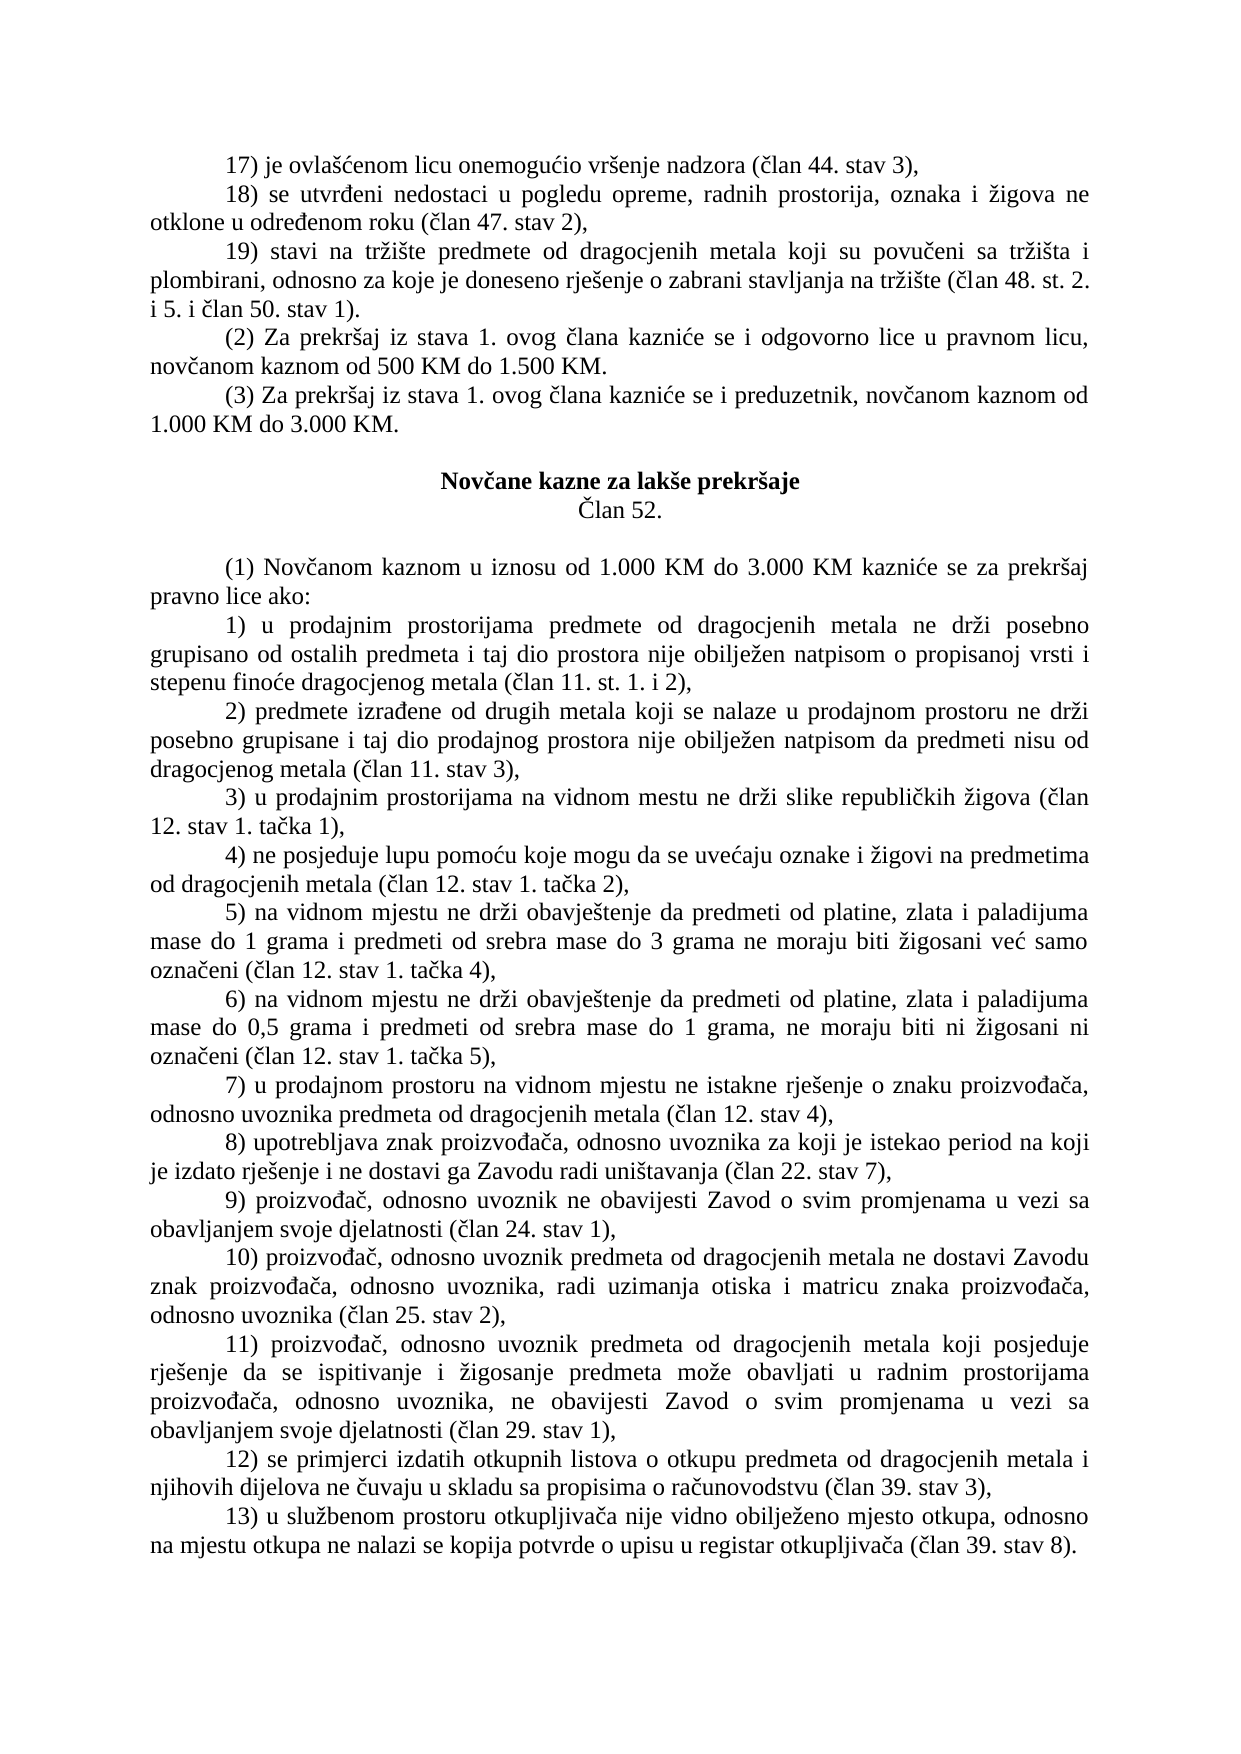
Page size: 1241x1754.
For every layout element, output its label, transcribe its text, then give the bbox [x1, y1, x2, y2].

text 9) proizvođač, odnosno uvoznik ne obavijesti Zavod o svim promjenama u vezi sa obavljanjem svoje djelatnosti (član 24. stav 1), [150, 1185, 1090, 1242]
text 10) proizvođač, odnosno uvoznik predmeta od dragocjenih metala ne dostavi Zavodu znak proizvođača, odnosno uvoznika, radi uzimanja otiska i matricu znaka proizvođača, odnosno uvoznika (član 25. stav 2), [150, 1242, 1090, 1329]
text 1) u prodajnim prostorijama predmete od dragocjenih metala ne drži posebno grupisano od ostalih predmeta i taj dio prostora nije obilježen natpisom o propisanoj vrsti i stepenu finoće dragocjenog metala (član 11. st. 1. i 2), [150, 610, 1090, 696]
text 4) ne posjeduje lupu pomoću koje mogu da se uvećaju oznake i žigovi na predmetima od dragocjenih metala (član 12. stav 1. tačka 2), [150, 840, 1090, 897]
text 8) upotrebljava znak proizvođača, odnosno uvoznika za koji je istekao period na koji je izdato rješenje i ne dostavi ga Zavodu radi uništavanja (član 22. stav 7), [150, 1127, 1090, 1185]
text 19) stavi na tržište predmete od dragocjenih metala koji su povučeni sa tržišta i plombirani, odnosno za koje je doneseno rješenje o zabrani stavljanja na tržište (član 48. st. 2. i 5. i član 50. stav 1). [150, 236, 1090, 322]
text (3) Za prekršaj iz stava 1. ovog člana kazniće se i preduzetnik, novčanom kaznom od 1.000 KM do 3.000 KM. [150, 380, 1090, 437]
text 13) u službenom prostoru otkupljivača nije vidno obilježeno mjesto otkupa, odnosno na mjestu otkupa ne nalazi se kopija potvrde o upisu u registar otkupljivača (član 39. stav 8). [150, 1501, 1090, 1559]
text Član 52. [150, 495, 1090, 524]
text (2) Za prekršaj iz stava 1. ovog člana kazniće se i odgovorno lice u pravnom licu, novčanom kaznom od 500 KM do 1.500 KM. [150, 322, 1090, 380]
text 3) u prodajnim prostorijama na vidnom mestu ne drži slike republičkih žigova (član 12. stav 1. tačka 1), [150, 782, 1090, 840]
text 18) se utvrđeni nedostaci u pogledu opreme, radnih prostorija, oznaka i žigova ne otklone u određenom roku (član 47. stav 2), [150, 179, 1090, 236]
text 11) proizvođač, odnosno uvoznik predmeta od dragocjenih metala koji posjeduje rješenje da se ispitivanje i žigosanje predmeta može obavljati u radnim prostorijama proizvođača, odnosno uvoznika, ne obavijesti Zavod o svim promjenama u vezi sa obavljanjem svoje djelatnosti (član 29. stav 1), [150, 1329, 1090, 1444]
text 6) na vidnom mjestu ne drži obavještenje da predmeti od platine, zlata i paladijuma mase do 0,5 grama i predmeti od srebra mase do 1 grama, ne moraju biti ni žigosani ni označeni (član 12. stav 1. tačka 5), [150, 984, 1090, 1070]
text (1) Novčanom kaznom u iznosu od 1.000 KM do 3.000 KM kazniće se za prekršaj pravno lice ako: [150, 552, 1090, 610]
text 7) u prodajnom prostoru na vidnom mjestu ne istakne rješenje o znaku proizvođača, odnosno uvoznika predmeta od dragocjenih metala (član 12. stav 4), [150, 1070, 1090, 1127]
text 5) na vidnom mjestu ne drži obavještenje da predmeti od platine, zlata i paladijuma mase do 1 grama i predmeti od srebra mase do 3 grama ne moraju biti žigosani već samo označeni (član 12. stav 1. tačka 4), [150, 897, 1090, 984]
text 17) je ovlašćenom licu onemogućio vršenje nadzora (član 44. stav 3), [150, 150, 1090, 179]
text 12) se primjerci izdatih otkupnih listova o otkupu predmeta od dragocjenih metala i njihovih dijelova ne čuvaju u skladu sa propisima o računovodstvu (član 39. stav 3), [150, 1444, 1090, 1501]
text 2) predmete izrađene od drugih metala koji se nalaze u prodajnom prostoru ne drži posebno grupisane i taj dio prodajnog prostora nije obilježen natpisom da predmeti nisu od dragocjenog metala (član 11. stav 3), [150, 696, 1090, 782]
text Novčane kazne za lakše prekršaje [150, 466, 1090, 495]
